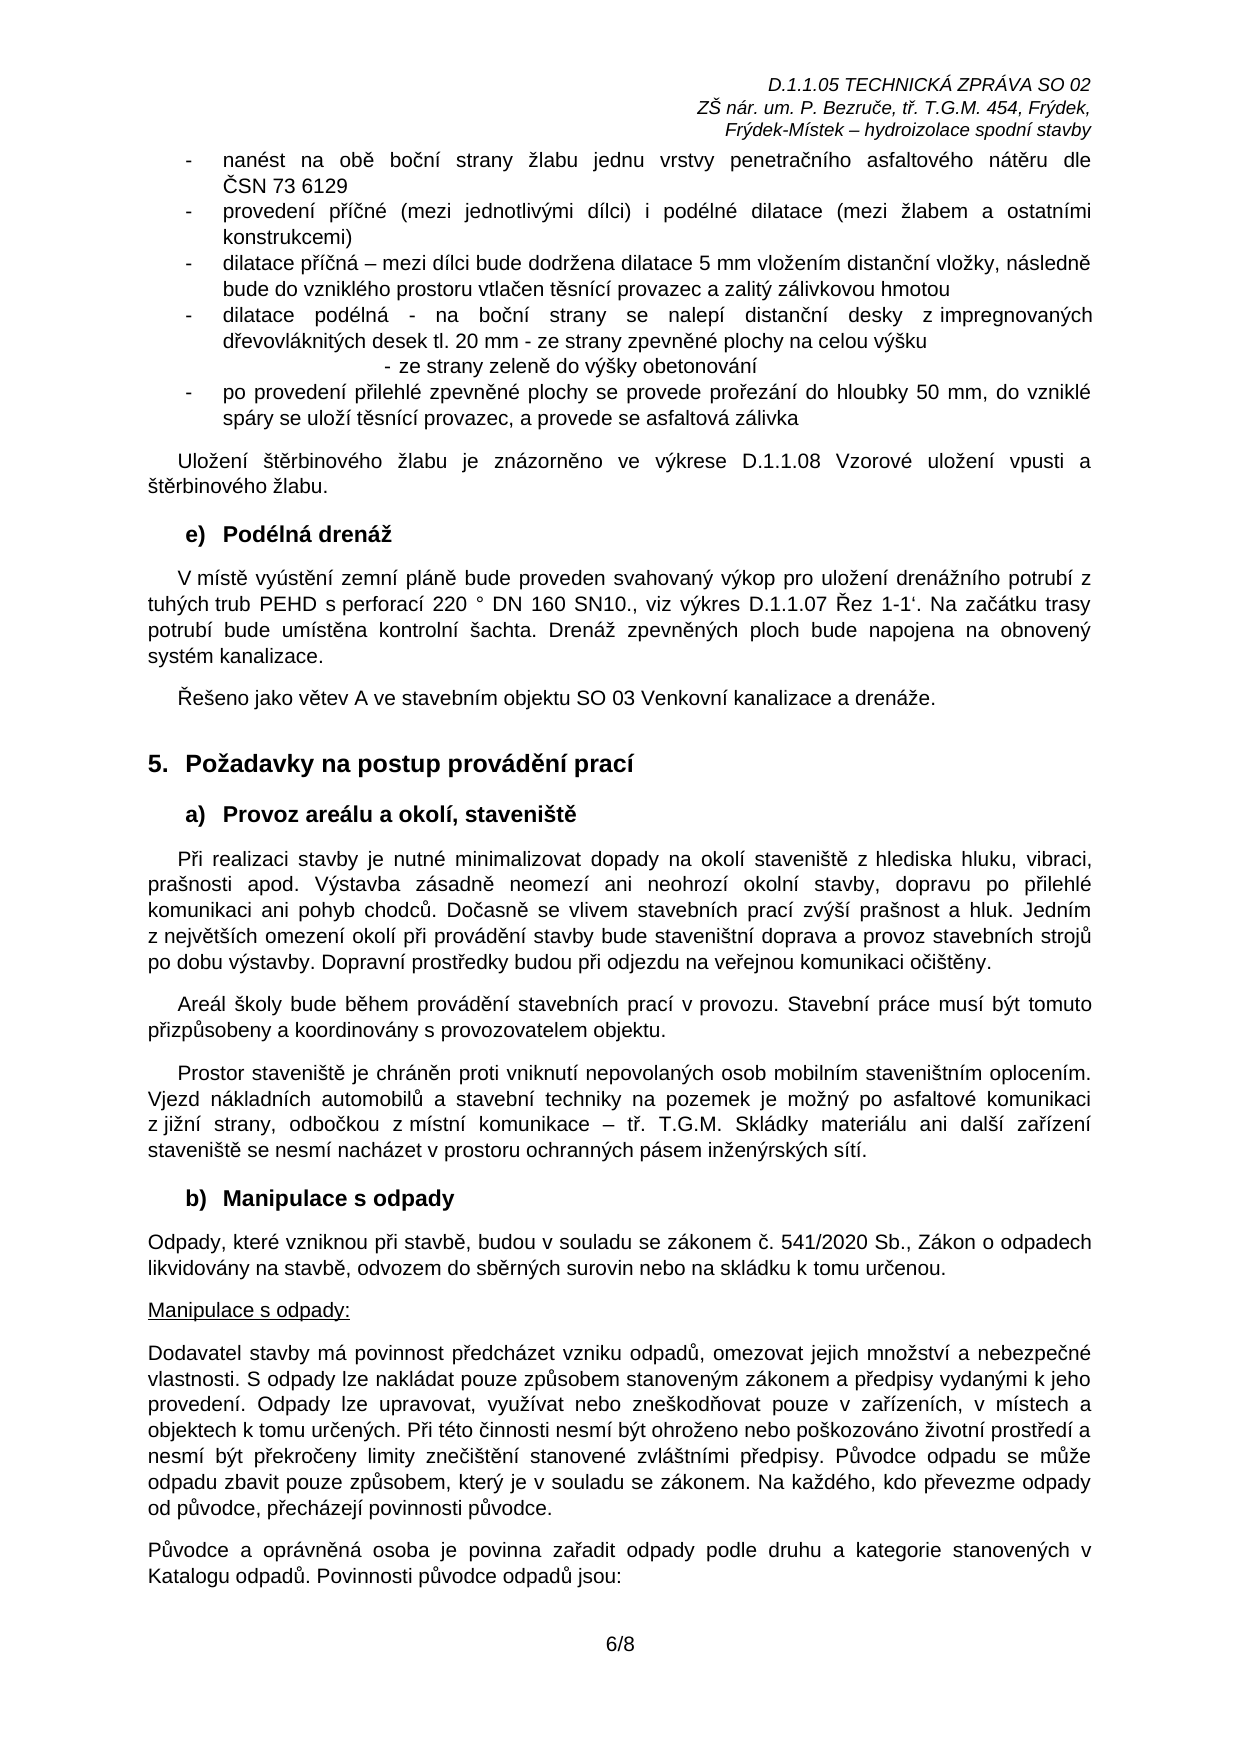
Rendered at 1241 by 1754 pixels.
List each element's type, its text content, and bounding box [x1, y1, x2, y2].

text Uložení štěrbinového žlabu je znázorněno ve výkrese D.1.1.08 Vzorové uložení vpusti a štěrbinového žlabu. [148, 448, 1093, 498]
list dilatace příčná – mezi dílci bude dodržena dilatace 5 mm vložením distanční vložky, následně bude do vzniklého prostoru vtlačen těsnící provazec a zalitý zálivkovou hmotou [185, 251, 1093, 301]
list nanést na obě boční strany žlabu jednu vrstvy penetračního asfaltového nátěru dle ČSN 73 6129 [185, 148, 1093, 197]
text Odpady, které vzniknou při stavbě, budou v souladu se zákonem č. 541/2020 Sb., Zákon o odpadech likvidovány na stavbě, odvozem do sběrných surovin nebo na skládku k tomu určenou. [148, 1230, 1093, 1279]
text Prostor staveniště je chráněn proti vniknutí nepovolaných osob mobilním staveništním oplocením. Vjezd nákladních automobilů a stavební techniky na pozemek je možný po asfaltové komunikaci z jižní strany, odbočkou z místní komunikace – tř. T.G.M. Skládky materiálu ani další zařízení staveniště se nesmí nacházet v prostoru ochranných pásem inženýrských sítí. [148, 1061, 1093, 1162]
subtitle Požadavky na postup provádění prací [148, 749, 1093, 778]
text Dodavatel stavby má povinnost předcházet vzniku odpadů, omezovat jejich množství a nebezpečné vlastnosti. S odpady lze nakládat pouze způsobem stanoveným zákonem a předpisy vydanými k jeho provedení. Odpady lze upravovat, využívat nebo zneškodňovat pouze v zařízeních, v místech a objektech k tomu určených. Při této činnosti nesmí být ohroženo nebo poškozováno životní prostředí a nesmí být překročeny limity znečištění stanovené zvláštními předpisy. Původce odpadu se může odpadu zbavit pouze způsobem, který je v souladu se zákonem. Na každého, kdo převezme odpady od původce, přecházejí povinnosti původce. [148, 1341, 1093, 1519]
text Původce a oprávněná osoba je povinna zařadit odpady podle druhu a kategorie stanovených v Katalogu odpadů. Povinnosti původce odpadů jsou: [148, 1538, 1093, 1588]
list dilatace podélná - na boční strany se nalepí distanční desky z impregnovaných dřevovláknitých desek tl. 20 mm - ze strany zpevněné plochy na celou výšku [185, 303, 1093, 352]
list po provedení přilehlé zpevněné plochy se provede prořezání do hloubky 50 mm, do vzniklé spáry se uloží těsnící provazec, a provede se asfaltová zálivka [185, 380, 1093, 430]
text Manipulace s odpady: [148, 1298, 1093, 1322]
list ze strany zeleně do výšky obetonování [384, 354, 1093, 378]
subtitle Provoz areálu a okolí, staveniště [185, 801, 1093, 828]
text Řešeno jako větev A ve stavebním objektu SO 03 Venkovní kanalizace a drenáže. [148, 686, 1093, 710]
text Areál školy bude během provádění stavebních prací v provozu. Stavební práce musí být tomuto přizpůsobeny a koordinovány s provozovatelem objektu. [148, 992, 1093, 1042]
subtitle Podélná drenáž [185, 521, 1093, 547]
list provedení příčné (mezi jednotlivými dílci) i podélné dilatace (mezi žlabem a ostatními konstrukcemi) [185, 199, 1093, 249]
subtitle Manipulace s odpady [185, 1185, 1093, 1211]
text V místě vyústění zemní pláně bude proveden svahovaný výkop pro uložení drenážního potrubí z tuhých trub PEHD s perforací 220 ° DN 160 SN10., viz výkres D.1.1.07 Řez 1-1‘. Na začátku trasy potrubí bude umístěna kontrolní šachta. Drenáž zpevněných ploch bude napojena na obnovený systém kanalizace. [148, 566, 1093, 667]
text Při realizaci stavby je nutné minimalizovat dopady na okolí staveniště z hlediska hluku, vibraci, prašnosti apod. Výstavba zásadně neomezí ani neohrozí okolní stavby, dopravu po přilehlé komunikaci ani pohyb chodců. Dočasně se vlivem stavebních prací zvýší prašnost a hluk. Jedním z největších omezení okolí při provádění stavby bude staveništní doprava a provoz stavebních strojů po dobu výstavby. Dopravní prostředky budou při odjezdu na veřejnou komunikaci očištěny. [148, 846, 1093, 974]
